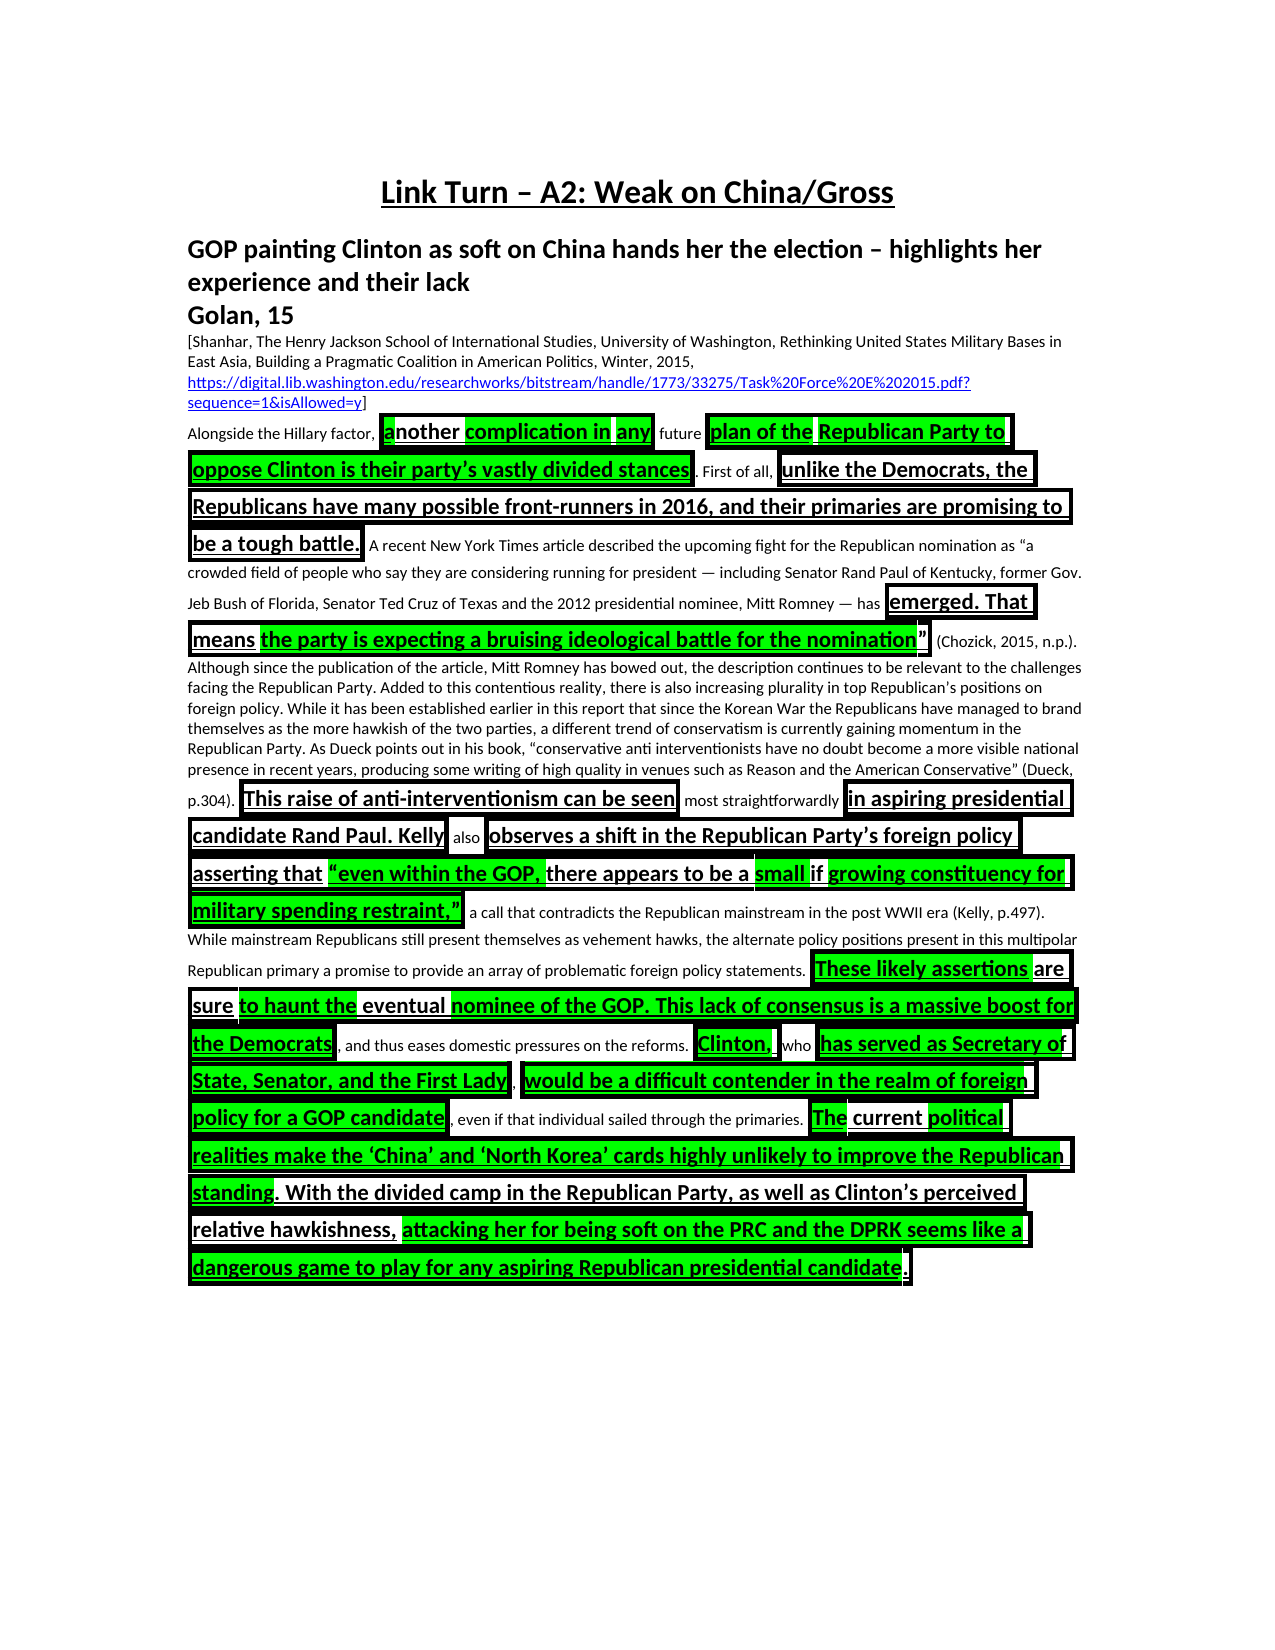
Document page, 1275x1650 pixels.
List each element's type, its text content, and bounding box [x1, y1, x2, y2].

text Alongside the Hillary factor, another complication in any future plan of the Republican Party to oppose Clinton is their party’s vastly divided stances. First of all, unlike the Democrats, the Republicans have many possible front-runners in 2016, and their primaries are promising to be a tough battle. A recent New York Times article described the upcoming fight for the Republican nomination as “a crowded field of people who say they are considering running for president — including Senator Rand Paul of Kentucky, former Gov. Jeb Bush of Florida, Senator Ted Cruz of Texas and the 2012 presidential nominee, Mitt Romney — has emerged. That means the party is expecting a bruising ideological battle for the nomination” (Chozick, 2015, n.p.). Although since the publication of the article, Mitt Romney has bowed out, the description continues to be relevant to the challenges facing the Republican Party. Added to this contentious reality, there is also increasing plurality in top Republican’s positions on foreign policy. While it has been established earlier in this report that since the Korean War the Republicans have managed to brand themselves as the more hawkish of the two parties, a different trend of conservatism is currently gaining momentum in the Republican Party. As Dueck points out in his book, “conservative anti interventionists have no doubt become a more visible national presence in recent years, producing some writing of high quality in venues such as Reason and the American Conservative” (Dueck, p.304). This raise of anti-interventionism can be seen most straightforwardly in aspiring presidential candidate Rand Paul. Kelly also observes a shift in the Republican Party’s foreign policy asserting that “even within the GOP, there appears to be a small if growing constituency for military spending restraint,” a call that contradicts the Republican mainstream in the post WWII era (Kelly, p.497). While mainstream Republicans still present themselves as vehement hawks, the alternate policy positions present in this multipolar Republican primary a promise to provide an array of problematic foreign policy statements. These likely assertions are sure to haunt the eventual nominee of the GOP. This lack of consensus is a massive boost for the Democrats, and thus eases domestic pressures on the reforms. Clinton, who has served as Secretary of State, Senator, and the First Lady, would be a difficult contender in the realm of foreign policy for a GOP candidate, even if that individual sailed through the primaries. The current political realities make the ‘China’ and ‘North Korea’ cards highly unlikely to improve the Republican standing. With the divided camp in the Republican Party, as well as Clinton’s perceived relative hawkishness, attacking her for being soft on the PRC and the DPRK seems like a dangerous game to play for any aspiring Republican presidential candidate. [187, 413, 1087, 1286]
text [Shanhar, The Henry Jackson School of International Studies, University of Washington, Rethinking United States Military Bases in East Asia, Building a Pragmatic Coalition in American Politics, Winter, 2015, https://digital.lib.washington.edu/researchworks/bitstream/handle/1773/33275/Task%20Force%20E%202015.pdf?sequence=1&isAllowed=y] [187, 331, 1087, 413]
subtitle GOP painting Clinton as soft on China hands her the election – highlights her experience and their lack [187, 232, 1087, 298]
text Golan, 15 [187, 298, 1087, 331]
subtitle Link Turn – A2: Weak on China/Gross [187, 171, 1087, 212]
